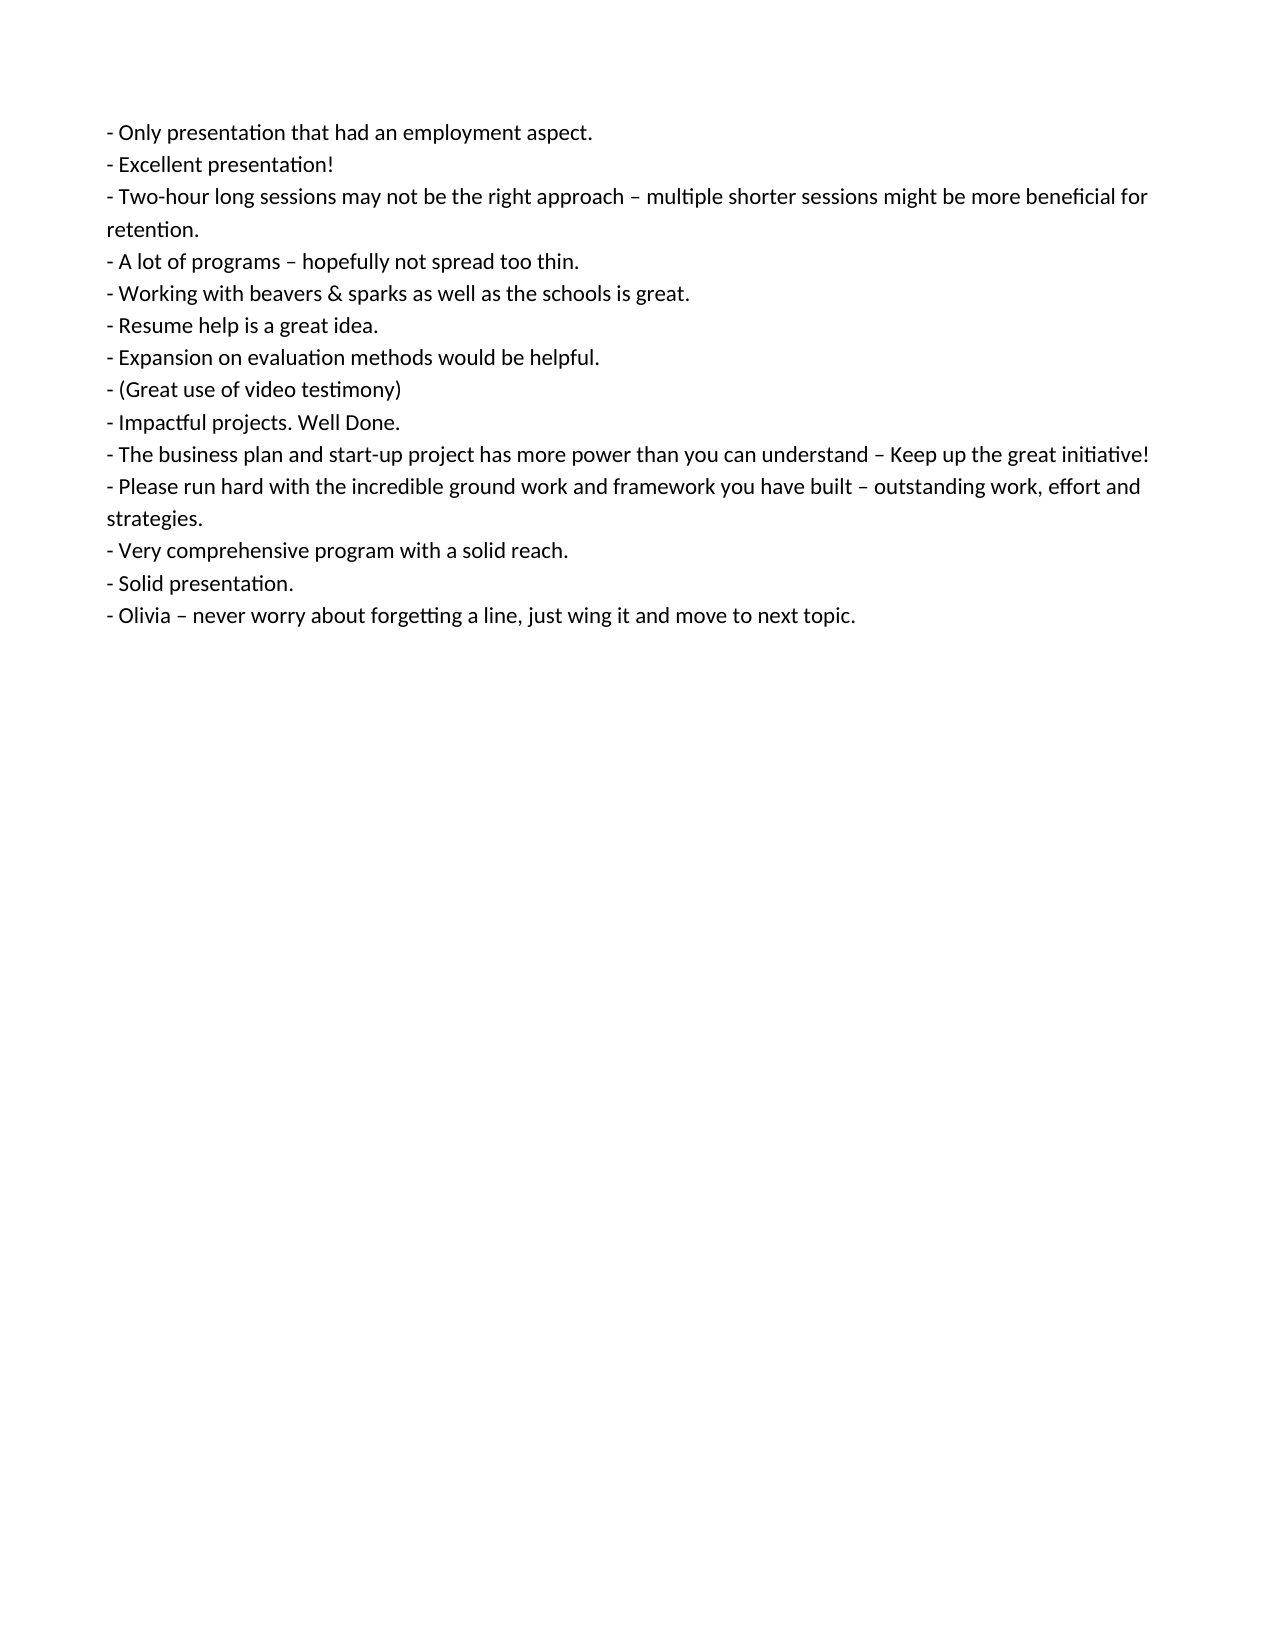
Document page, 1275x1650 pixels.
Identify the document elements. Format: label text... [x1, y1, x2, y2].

text - Two-hour long sessions may not be the right approach – multiple shorter sessions might be more beneficial for retention. [106, 182, 1186, 243]
text - The business plan and start-up project has more power than you can understand – Keep up the great initiative! [106, 440, 1186, 468]
text - Working with beavers & sparks as well as the schools is great. [106, 279, 1186, 307]
text - Olivia – never worry about forgetting a line, just wing it and move to next topic. [106, 601, 1186, 629]
text - Please run hard with the incredible ground work and framework you have built – outstanding work, effort and strategies. [106, 472, 1186, 532]
text - Excellent presentation! [106, 150, 1186, 178]
text - Solid presentation. [106, 569, 1186, 597]
text - Very comprehensive program with a solid reach. [106, 537, 1186, 564]
text - Impactful projects. Well Done. [106, 408, 1186, 436]
text - Resume help is a great idea. [106, 311, 1186, 339]
text - Only presentation that had an employment aspect. [106, 118, 1186, 146]
text - Expansion on evaluation methods would be helpful. [106, 343, 1186, 371]
text - A lot of programs – hopefully not spread too thin. [106, 247, 1186, 275]
text - (Great use of video testimony) [106, 376, 1186, 404]
